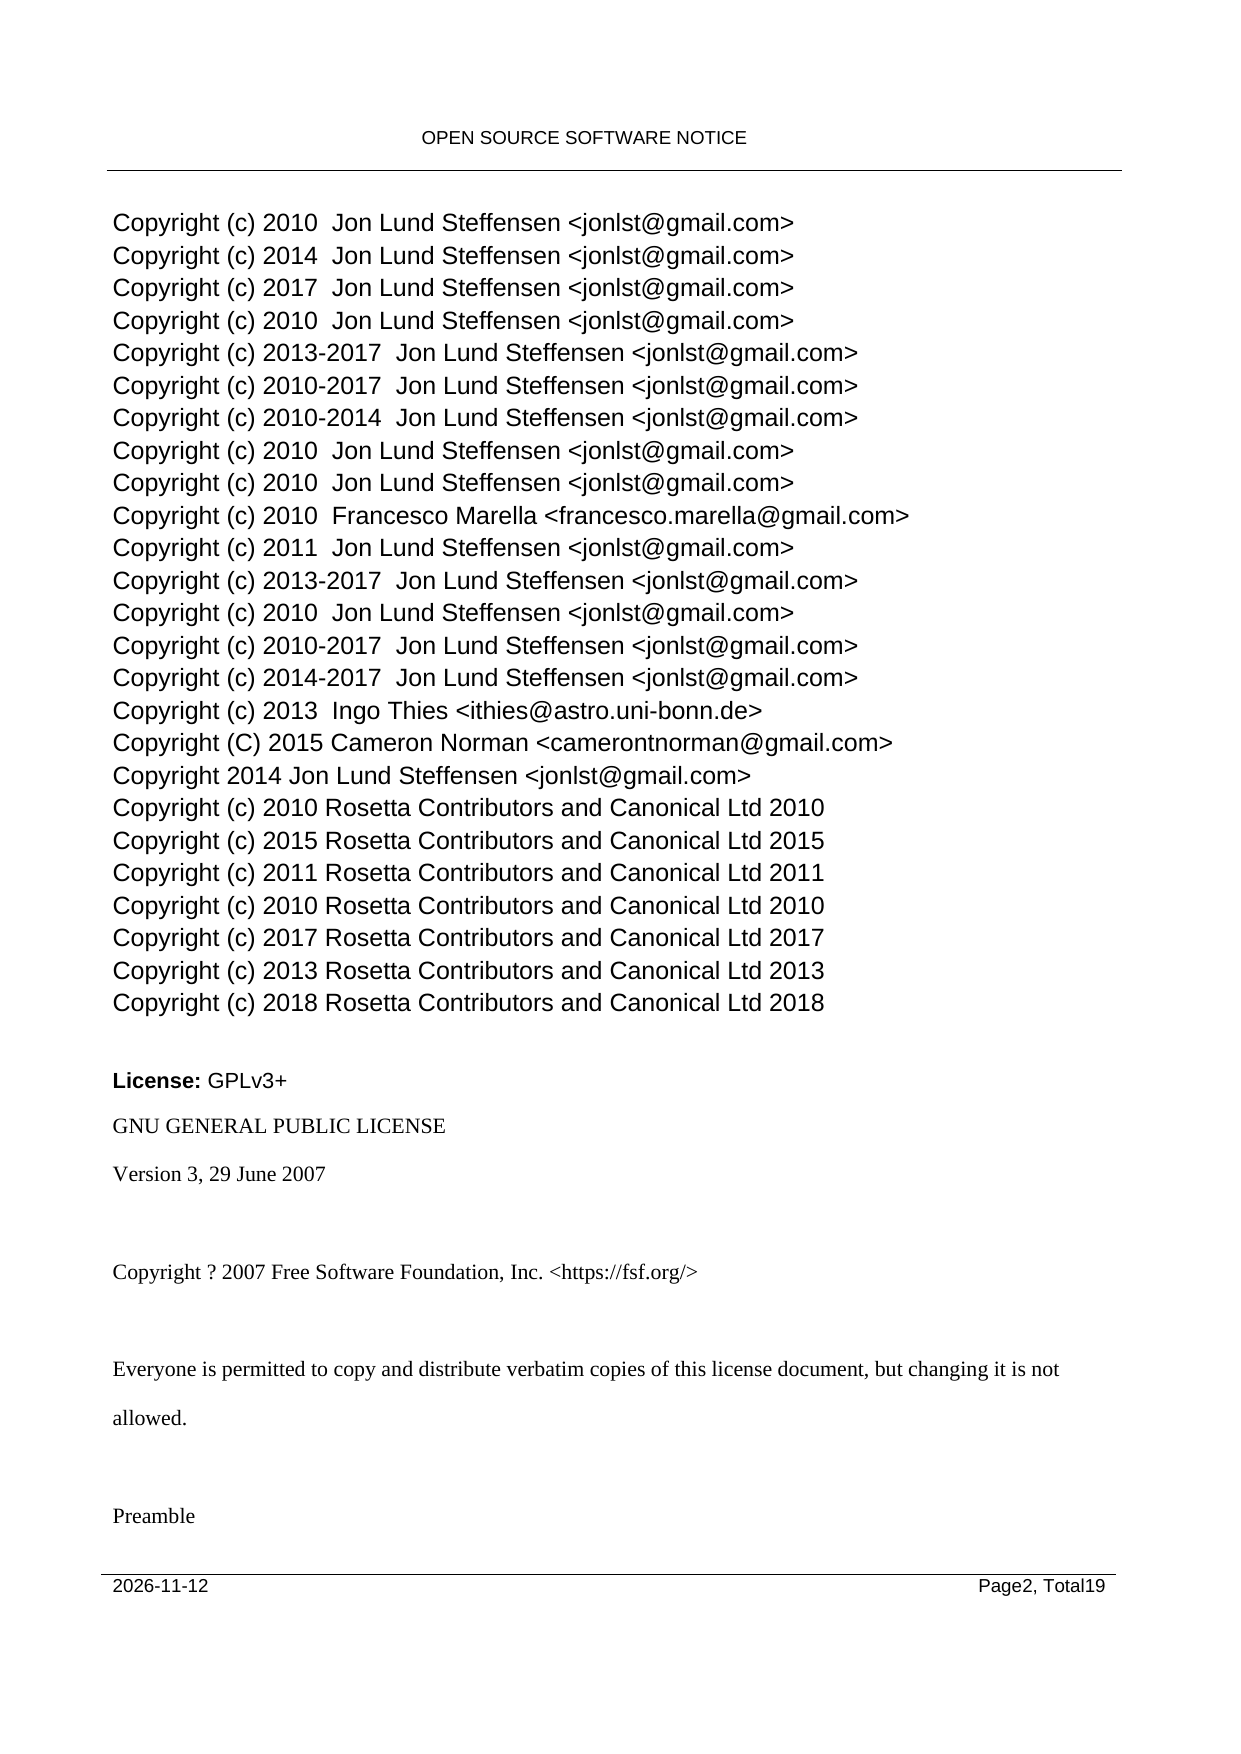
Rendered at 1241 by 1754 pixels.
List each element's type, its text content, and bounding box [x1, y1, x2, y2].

text Copyright (c) 2010 Jon Lund Steffensen <jonlst@gmail.com> [112, 206, 1128, 239]
text Copyright (c) 2010 Jon Lund Steffensen <jonlst@gmail.com> [112, 466, 1128, 499]
text Copyright 2014 Jon Lund Steffensen <jonlst@gmail.com> [112, 759, 1128, 791]
text Copyright (c) 2015 Rosetta Contributors and Canonical Ltd 2015 [112, 824, 1128, 856]
text Copyright (c) 2011 Rosetta Contributors and Canonical Ltd 2011 [112, 856, 1128, 889]
text Copyright (c) 2010 Francesco Marella <francesco.marella@gmail.com> [112, 499, 1128, 531]
text License: GPLv3+ [112, 1064, 1128, 1096]
text Copyright (c) 2010-2017 Jon Lund Steffensen <jonlst@gmail.com> [112, 369, 1128, 401]
text Copyright (c) 2013 Ingo Thies <ithies@astro.uni-bonn.de> [112, 694, 1128, 726]
text Copyright (c) 2011 Jon Lund Steffensen <jonlst@gmail.com> [112, 531, 1128, 564]
text Copyright (c) 2010 Rosetta Contributors and Canonical Ltd 2010 [112, 889, 1128, 921]
text Copyright (c) 2013 Rosetta Contributors and Canonical Ltd 2013 [112, 954, 1128, 986]
text Copyright (c) 2017 Jon Lund Steffensen <jonlst@gmail.com> [112, 271, 1128, 304]
text Copyright (c) 2014 Jon Lund Steffensen <jonlst@gmail.com> [112, 239, 1128, 271]
text Copyright (c) 2010 Jon Lund Steffensen <jonlst@gmail.com> [112, 434, 1128, 466]
text Copyright (c) 2010 Jon Lund Steffensen <jonlst@gmail.com> [112, 304, 1128, 336]
text Copyright (C) 2015 Cameron Norman <camerontnorman@gmail.com> [112, 726, 1128, 759]
text Copyright (c) 2013-2017 Jon Lund Steffensen <jonlst@gmail.com> [112, 564, 1128, 596]
text Copyright (c) 2010 Rosetta Contributors and Canonical Ltd 2010 [112, 791, 1128, 824]
text Copyright (c) 2017 Rosetta Contributors and Canonical Ltd 2017 [112, 921, 1128, 954]
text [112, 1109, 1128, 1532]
text Copyright (c) 2010-2017 Jon Lund Steffensen <jonlst@gmail.com> [112, 629, 1128, 661]
text Copyright (c) 2013-2017 Jon Lund Steffensen <jonlst@gmail.com> [112, 336, 1128, 369]
text Copyright (c) 2010 Jon Lund Steffensen <jonlst@gmail.com> [112, 596, 1128, 629]
text Copyright (c) 2014-2017 Jon Lund Steffensen <jonlst@gmail.com> [112, 661, 1128, 694]
text Copyright (c) 2018 Rosetta Contributors and Canonical Ltd 2018 [112, 986, 1128, 1019]
text Copyright (c) 2010-2014 Jon Lund Steffensen <jonlst@gmail.com> [112, 401, 1128, 434]
